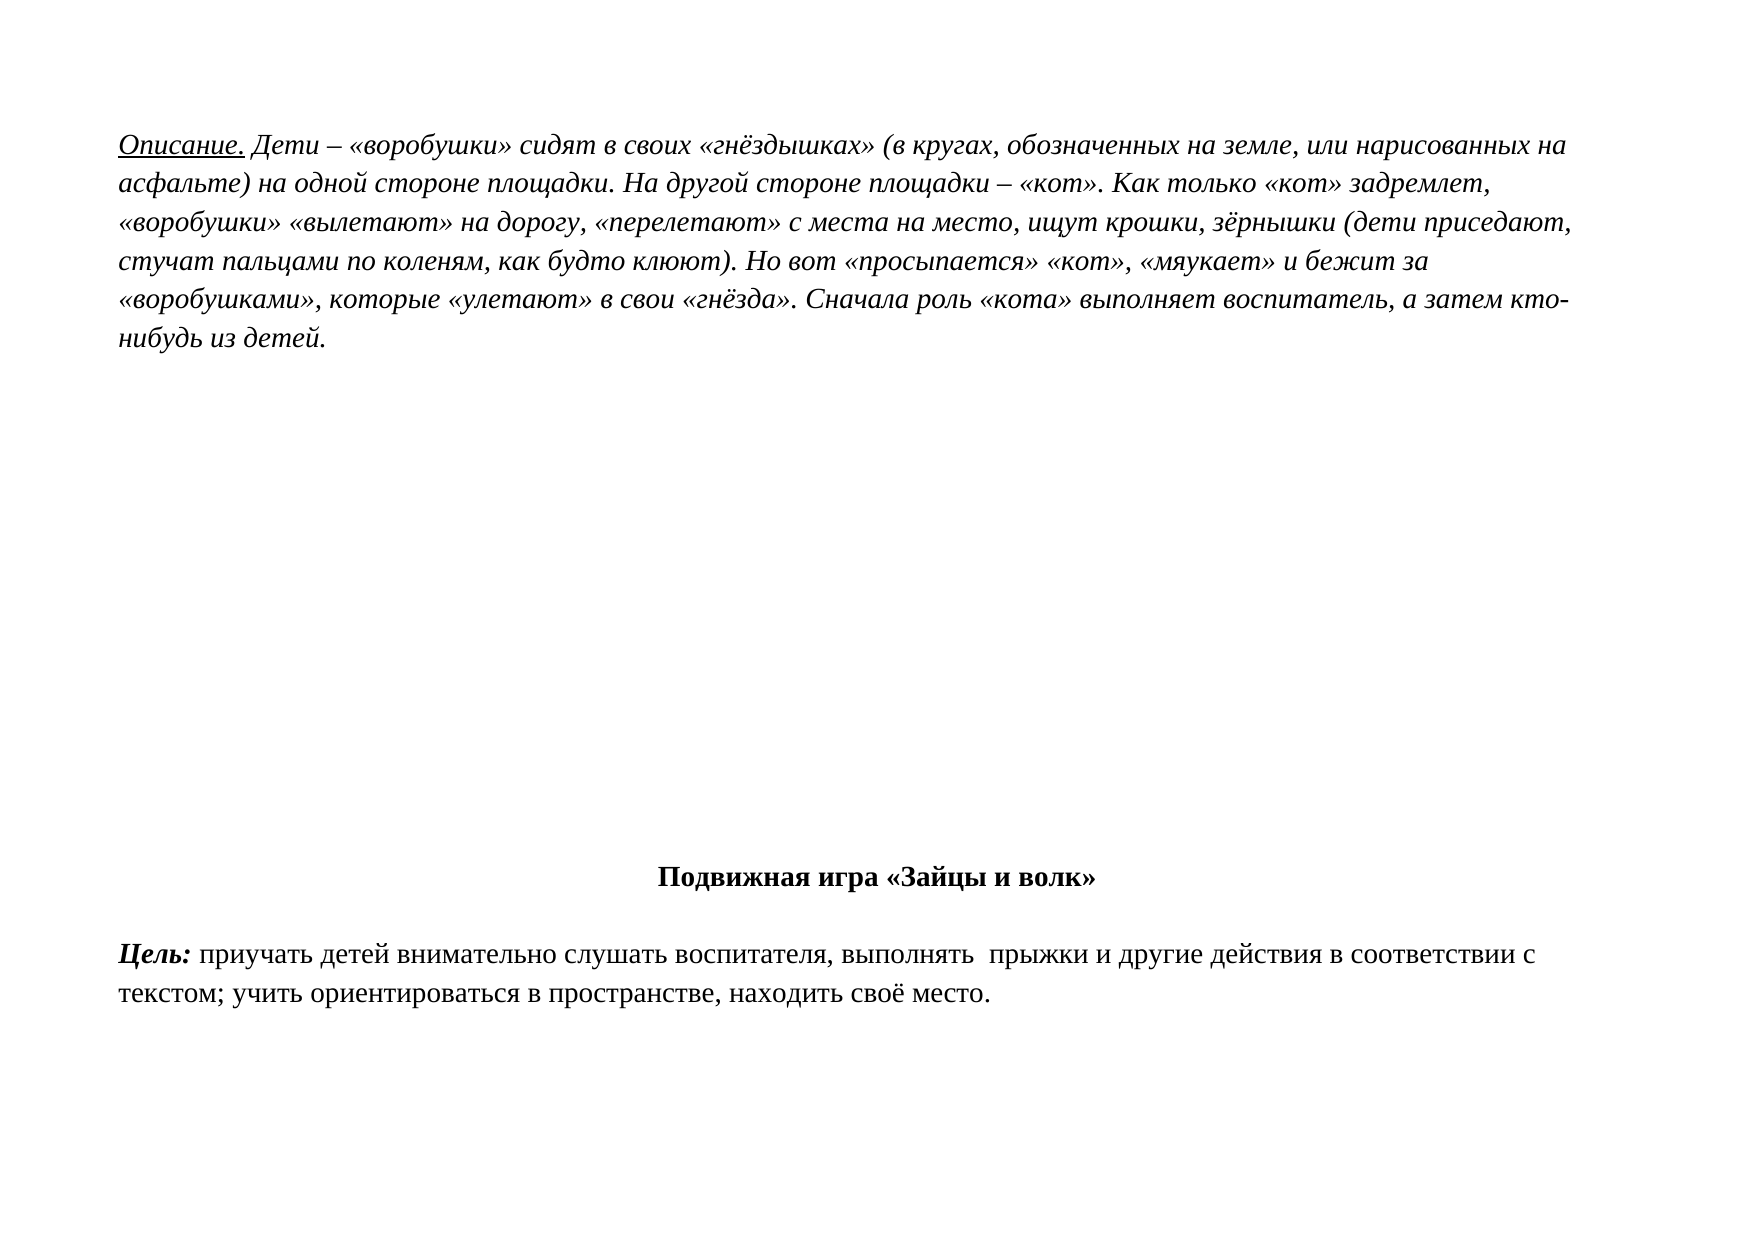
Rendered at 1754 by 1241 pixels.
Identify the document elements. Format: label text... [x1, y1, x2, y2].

text Описание. Дети – «воробушки» сидят в своих «гнёздышках» (в кругах, обозначенных на земле, или нарисованных на асфальте) на одной стороне площадки. На другой стороне площадки – «кот». Как только «кот» задремлет, «воробушки» «вылетают» на дорогу, «перелетают» с места на место, ищут крошки, зёрнышки (дети приседают, стучат пальцами по коленям, как будто клюют). Но вот «просыпается» «кот», «мяукает» и бежит за «воробушками», которые «улетают» в свои «гнёзда». Сначала роль «кота» выполняет воспитатель, а затем кто-нибудь из детей. [118, 127, 1636, 353]
text Подвижная игра «Зайцы и волк» [118, 859, 1636, 893]
text Цель: приучать детей внимательно слушать воспитателя, выполнять прыжки и другие действия в соответствии с текстом; учить ориентироваться в пространстве, находить своё место. [118, 936, 1636, 1008]
